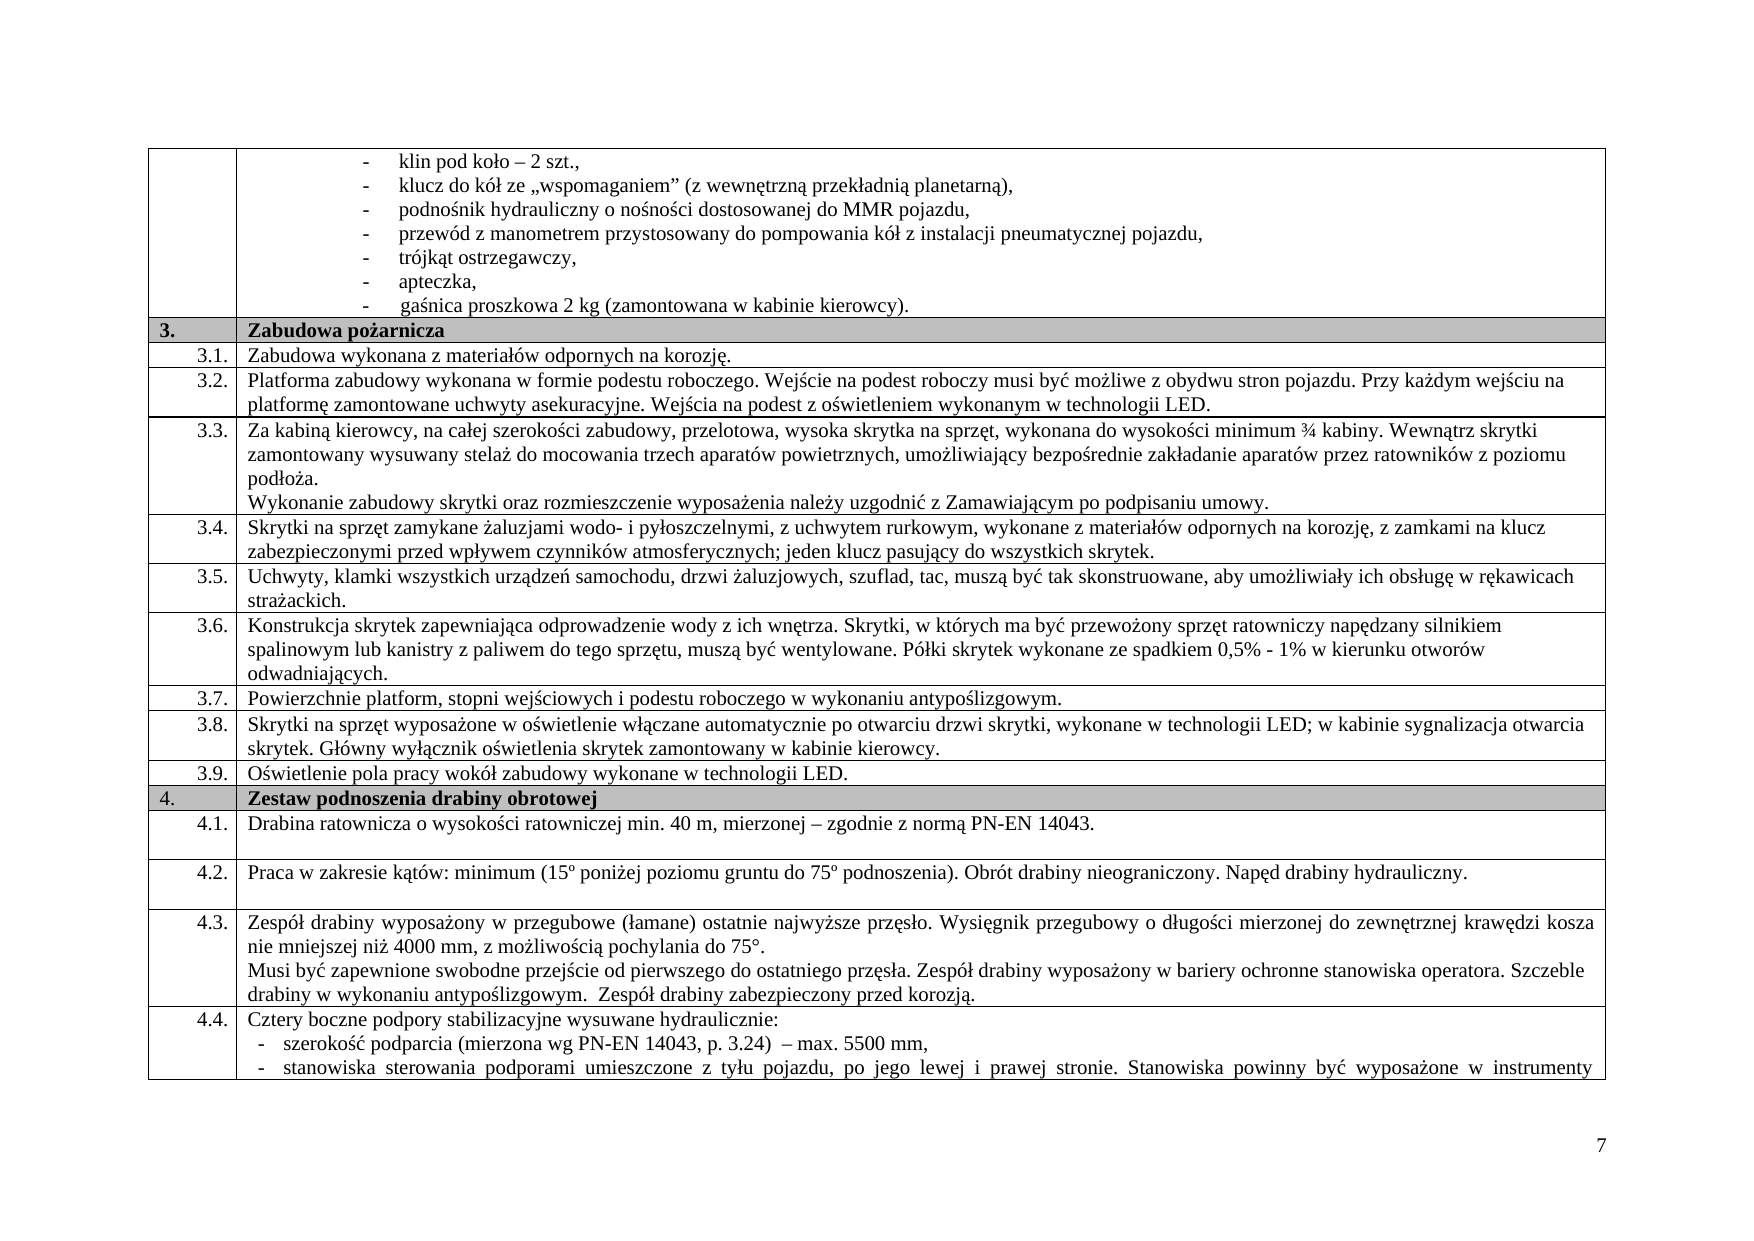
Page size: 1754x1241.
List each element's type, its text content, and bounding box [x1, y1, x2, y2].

table_cell Uchwyty, klamki wszystkich urządzeń samochodu, drzwi żaluzjowych, szuflad, tac, muszą być tak skonstruowane, aby umożliwiały ich obsługę w rękawicach strażackich. [237, 564, 1605, 612]
table_cell Zabudowa pożarnicza [237, 318, 1605, 342]
table_cell [149, 686, 236, 710]
table_cell [149, 564, 236, 612]
table_cell [149, 811, 236, 859]
table_cell [149, 418, 236, 514]
table_cell [149, 368, 236, 416]
table_cell Skrytki na sprzęt zamykane żaluzjami wodo- i pyłoszczelnymi, z uchwytem rurkowym, wykonane z materiałów odpornych na korozję, z zamkami na klucz zabezpieczonymi przed wpływem czynników atmosferycznych; jeden klucz pasujący do wszystkich skrytek. [237, 515, 1605, 563]
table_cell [237, 1007, 1605, 1079]
table_cell [149, 318, 236, 342]
table_cell [149, 515, 236, 563]
table_cell Platforma zabudowy wykonana w formie podestu roboczego. Wejście na podest roboczy musi być możliwe z obydwu stron pojazdu. Przy każdym wejściu na platformę zamontowane uchwyty asekuracyjne. Wejścia na podest z oświetleniem wykonanym w technologii LED. [237, 368, 1605, 416]
table_cell Za kabiną kierowcy, na całej szerokości zabudowy, przelotowa, wysoka skrytka na sprzęt, wykonana do wysokości minimum ¾ kabiny. Wewnątrz skrytki zamontowany wysuwany stelaż do mocowania trzech aparatów powietrznych, umożliwiający bezpośrednie zakładanie aparatów przez ratowników z poziomu podłoża. Wykonanie zabudowy skrytki oraz rozmieszczenie wyposażenia należy uzgodnić z Zamawiającym po podpisaniu umowy. [237, 418, 1605, 514]
table_cell [149, 343, 236, 367]
table_cell Drabina ratownicza o wysokości ratowniczej min. 40 m, mierzonej – zgodnie z normą PN-EN 14043. [237, 811, 1605, 859]
table_cell [149, 910, 236, 1006]
table_cell [149, 149, 236, 317]
table_cell [149, 786, 236, 810]
table_cell Zabudowa wykonana z materiałów odpornych na korozję. [237, 343, 1605, 367]
table_cell Powierzchnie platform, stopni wejściowych i podestu roboczego w wykonaniu antypoślizgowym. [237, 686, 1605, 710]
table_cell Praca w zakresie kątów: minimum (15º poniżej poziomu gruntu do 75º podnoszenia). Obrót drabiny nieograniczony. Napęd drabiny hydrauliczny. [237, 860, 1605, 909]
table_cell Oświetlenie pola pracy wokół zabudowy wykonane w technologii LED. [237, 761, 1605, 785]
table_cell Zestaw podnoszenia drabiny obrotowej [237, 786, 1605, 810]
table_cell [149, 860, 236, 909]
table_cell Skrytki na sprzęt wyposażone w oświetlenie włączane automatycznie po otwarciu drzwi skrytki, wykonane w technologii LED; w kabinie sygnalizacja otwarcia skrytek. Główny wyłącznik oświetlenia skrytek zamontowany w kabinie kierowcy. [237, 711, 1605, 759]
table_cell [149, 761, 236, 785]
table_cell [149, 711, 236, 759]
table_cell [149, 613, 236, 685]
table_cell Konstrukcja skrytek zapewniająca odprowadzenie wody z ich wnętrza. Skrytki, w których ma być przewożony sprzęt ratowniczy napędzany silnikiem spalinowym lub kanistry z paliwem do tego sprzętu, muszą być wentylowane. Półki skrytek wykonane ze spadkiem 0,5% - 1% w kierunku otworów odwadniających. [237, 613, 1605, 685]
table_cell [237, 149, 1605, 317]
table_cell Zespół drabiny wyposażony w przegubowe (łamane) ostatnie najwyższe przęsło. Wysięgnik przegubowy o długości mierzonej do zewnętrznej krawędzi kosza nie mniejszej niż 4000 mm, z możliwością pochylania do 75°. Musi być zapewnione swobodne przejście od pierwszego do ostatniego przęsła. Zespół drabiny wyposażony w bariery ochronne stanowiska operatora. Szczeble drabiny w wykonaniu antypoślizgowym. Zespół drabiny zabezpieczony przed korozją. [237, 910, 1605, 1006]
table_cell [149, 1007, 236, 1079]
